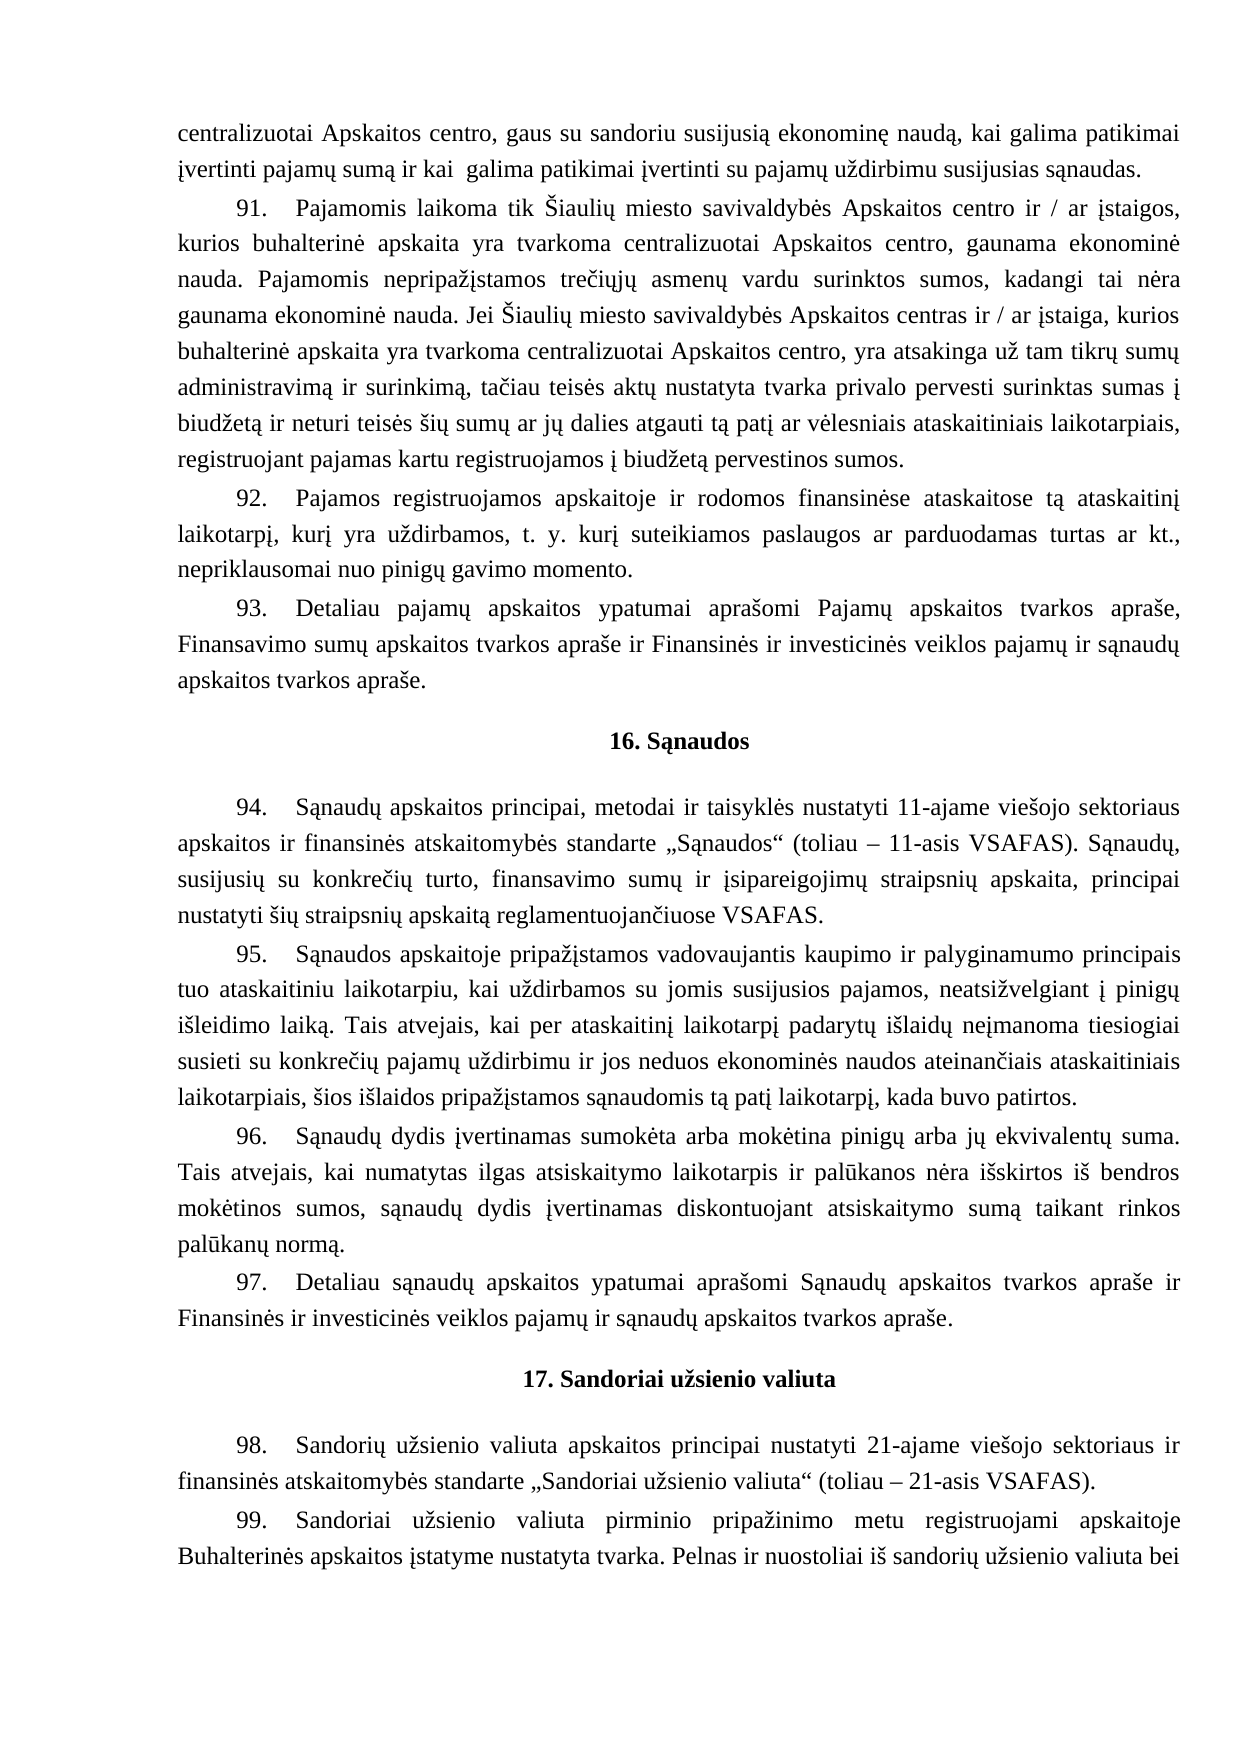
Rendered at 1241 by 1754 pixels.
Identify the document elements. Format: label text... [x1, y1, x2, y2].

list Sąnaudos apskaitoje pripažįstamos vadovaujantis kaupimo ir palyginamumo principais tuo ataskaitiniu laikotarpiu, kai uždirbamos su jomis susijusios pajamos, neatsižvelgiant į pinigų išleidimo laiką. Tais atvejais, kai per ataskaitinį laikotarpį padarytų išlaidų neįmanoma tiesiogiai susieti su konkrečių pajamų uždirbimu ir jos neduos ekonominės naudos ateinančiais ataskaitiniais laikotarpiais, šios išlaidos pripažįstamos sąnaudomis tą patį laikotarpį, kada buvo patirtos. [177, 939, 1181, 1111]
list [177, 1505, 1181, 1570]
list Detaliau sąnaudų apskaitos ypatumai aprašomi Sąnaudų apskaitos tvarkos apraše ir Finansinės ir investicinės veiklos pajamų ir sąnaudų apskaitos tvarkos apraše. [177, 1267, 1181, 1332]
list Sąnaudų dydis įvertinamas sumokėta arba mokėtina pinigų arba jų ekvivalentų suma. Tais atvejais, kai numatytas ilgas atsiskaitymo laikotarpis ir palūkanos nėra išskirtos iš bendros mokėtinos sumos, sąnaudų dydis įvertinamas diskontuojant atsiskaitymo sumą taikant rinkos palūkanų normą. [177, 1121, 1181, 1257]
list Sąnaudų apskaitos principai, metodai ir taisyklės nustatyti 11-ajame viešojo sektoriaus apskaitos ir finansinės atskaitomybės standarte „Sąnaudos“ (toliau – 11-asis VSAFAS). Sąnaudų, susijusių su konkrečių turto, finansavimo sumų ir įsipareigojimų straipsnių apskaita, principai nustatyti šių straipsnių apskaitą reglamentuojančiuose VSAFAS. [177, 792, 1181, 929]
list Detaliau pajamų apskaitos ypatumai aprašomi Pajamų apskaitos tvarkos apraše, Finansavimo sumų apskaitos tvarkos apraše ir Finansinės ir investicinės veiklos pajamų ir sąnaudų apskaitos tvarkos apraše. [177, 593, 1181, 694]
list Pajamos registruojamos apskaitoje ir rodomos finansinėse ataskaitose tą ataskaitinį laikotarpį, kurį yra uždirbamos, t. y. kurį suteikiamos paslaugos ar parduodamas turtas ar kt., nepriklausomai nuo pinigų gavimo momento. [177, 483, 1181, 583]
subtitle Sandoriai užsienio valiuta [177, 1364, 1181, 1393]
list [177, 118, 1181, 183]
list Pajamomis laikoma tik Šiaulių miesto savivaldybės Apskaitos centro ir / ar įstaigos, kurios buhalterinė apskaita yra tvarkoma centralizuotai Apskaitos centro, gaunama ekonominė nauda. Pajamomis nepripažįstamos trečiųjų asmenų vardu surinktos sumos, kadangi tai nėra gaunama ekonominė nauda. Jei Šiaulių miesto savivaldybės Apskaitos centras ir / ar įstaiga, kurios buhalterinė apskaita yra tvarkoma centralizuotai Apskaitos centro, yra atsakinga už tam tikrų sumų administravimą ir surinkimą, tačiau teisės aktų nustatyta tvarka privalo pervesti surinktas sumas į biudžetą ir neturi teisės šių sumų ar jų dalies atgauti tą patį ar vėlesniais ataskaitiniais laikotarpiais, registruojant pajamas kartu registruojamos į biudžetą pervestinos sumos. [177, 193, 1181, 473]
subtitle Sąnaudos [177, 726, 1181, 755]
list Sandorių užsienio valiuta apskaitos principai nustatyti 21-ajame viešojo sektoriaus ir finansinės atskaitomybės standarte „Sandoriai užsienio valiuta“ (toliau – 21-asis VSAFAS). [177, 1431, 1181, 1495]
